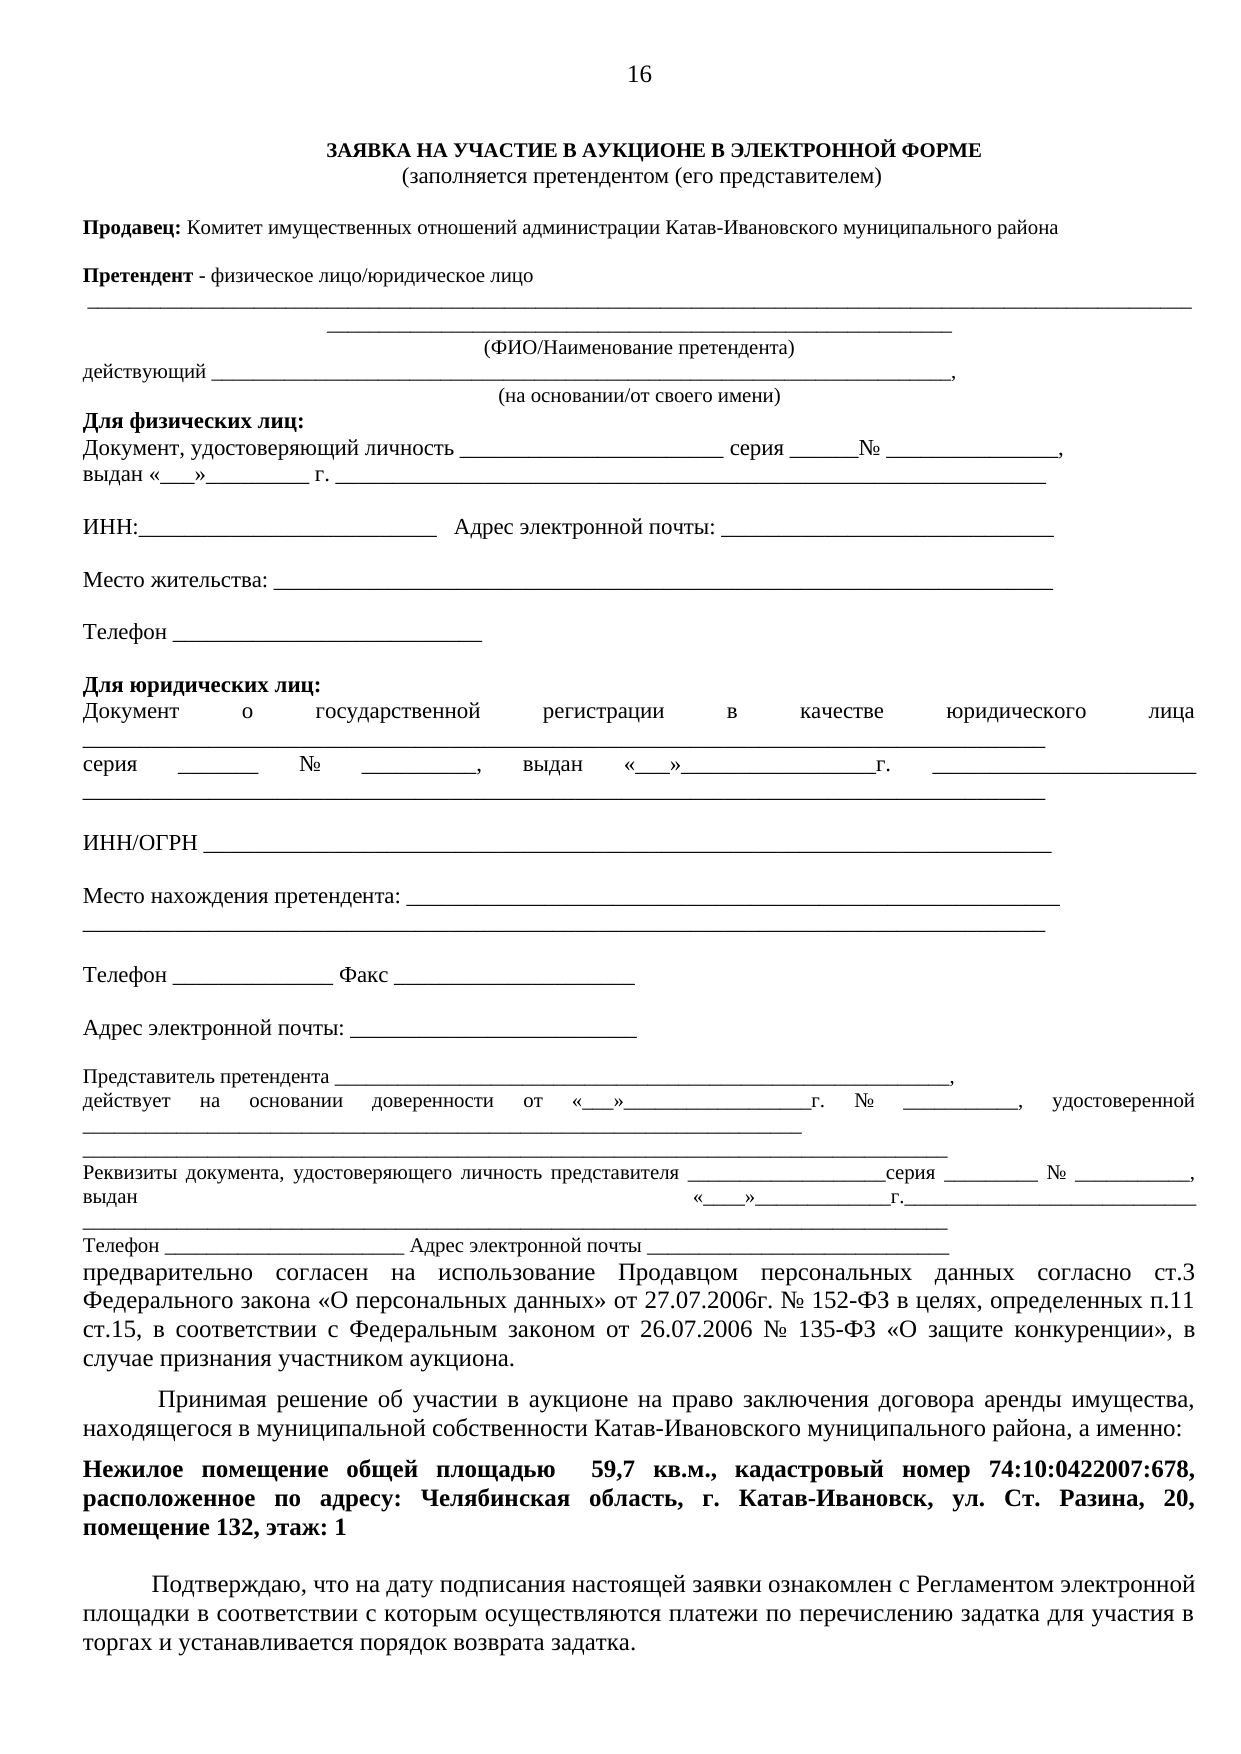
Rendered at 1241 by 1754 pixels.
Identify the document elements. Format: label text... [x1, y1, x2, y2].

text (заполняется претендентом (его представителем) [83, 162, 1196, 189]
text Телефон ___________________________ [83, 618, 1196, 645]
text ___________________________________________________________________________________ [83, 1136, 1196, 1160]
text действует на основании доверенности от «___»__________________г. № ___________, удостоверенной _____________________________________________________________________ [83, 1088, 1196, 1136]
text Подтверждаю, что на дату подписания настоящей заявки ознакомлен с Регламентом электронной площадки в соответствии с которым осуществляются платежи по перечислению задатка для участия в торгах и устанавливается порядок возврата задатка. [83, 1569, 1196, 1655]
text Телефон ______________ Факс _____________________ [83, 961, 1196, 987]
text ИНН:__________________________ Адрес электронной почты: _____________________________ [83, 513, 1196, 539]
text Адрес электронной почты: _________________________ [83, 1014, 1196, 1040]
text ИНН/ОГРН __________________________________________________________________________ [83, 829, 1196, 856]
text Документ, удостоверяющий личность _______________________ серия ______№ _______________, [83, 434, 1196, 460]
text Место жительства: ____________________________________________________________________ [83, 566, 1196, 592]
text Представитель претендента ___________________________________________________________, [83, 1064, 1196, 1088]
text Продавец: Комитет имущественных отношений администрации Катав-Ивановского муниципального района [83, 215, 1196, 239]
text предварительно согласен на использование Продавцом персональных данных согласно ст.3 Федерального закона «О персональных данных» от 27.07.2006г. № 152-ФЗ в целях, определенных п.11 ст.15, в соответствии с Федеральным законом от 26.07.2006 № 135-ФЗ «О защите конкуренции», в случае признания участником аукциона. [83, 1257, 1196, 1372]
text Реквизиты документа, удостоверяющего личность представителя ___________________серия _________ № ___________, выдан «____»_____________г.____________________________ ___________________________________________________________________________________ [83, 1160, 1196, 1232]
text Телефон _______________________ Адрес электронной почты _____________________________ [83, 1232, 1196, 1257]
text ЗАЯВКА НА УЧАСТИЕ В АУКЦИОНЕ В ЭЛЕКТРОННОЙ ФОРМЕ [53, 138, 1226, 162]
text Претендент - физическое лицо/юридическое лицо [83, 263, 1196, 287]
text серия _______ № __________, выдан «___»_________________г. _______________________ ____________________________________________________________________________________ [83, 750, 1196, 803]
text Для физических лиц: [83, 407, 1196, 434]
text выдан «___»_________ г. ______________________________________________________________ [83, 460, 1196, 487]
text (на основании/от своего имени) [83, 383, 1196, 407]
text Документ о государственной регистрации в качестве юридического лица ____________________________________________________________________________________ [83, 697, 1196, 750]
text действующий _______________________________________________________________________, [83, 359, 1196, 383]
text ______________________________________________________________________________________________________________________________________________________________________ [83, 287, 1196, 335]
text Место нахождения претендента: _________________________________________________________ [83, 882, 1196, 908]
text Для юридических лиц: [83, 671, 1196, 697]
text (ФИО/Наименование претендента) [83, 335, 1196, 359]
text Принимая решение об участии в аукционе на право заключения договора аренды имущества, находящегося в муниципальной собственности Катав-Ивановского муниципального района, а именно: [83, 1384, 1196, 1442]
text Нежилое помещение общей площадью 59,7 кв.м., кадастровый номер 74:10:0422007:678, расположенное по адресу: Челябинская область, г. Катав-Ивановск, ул. Ст. Разина, 20, помещение 132, этаж: 1 [83, 1454, 1196, 1540]
text ____________________________________________________________________________________ [83, 908, 1196, 934]
